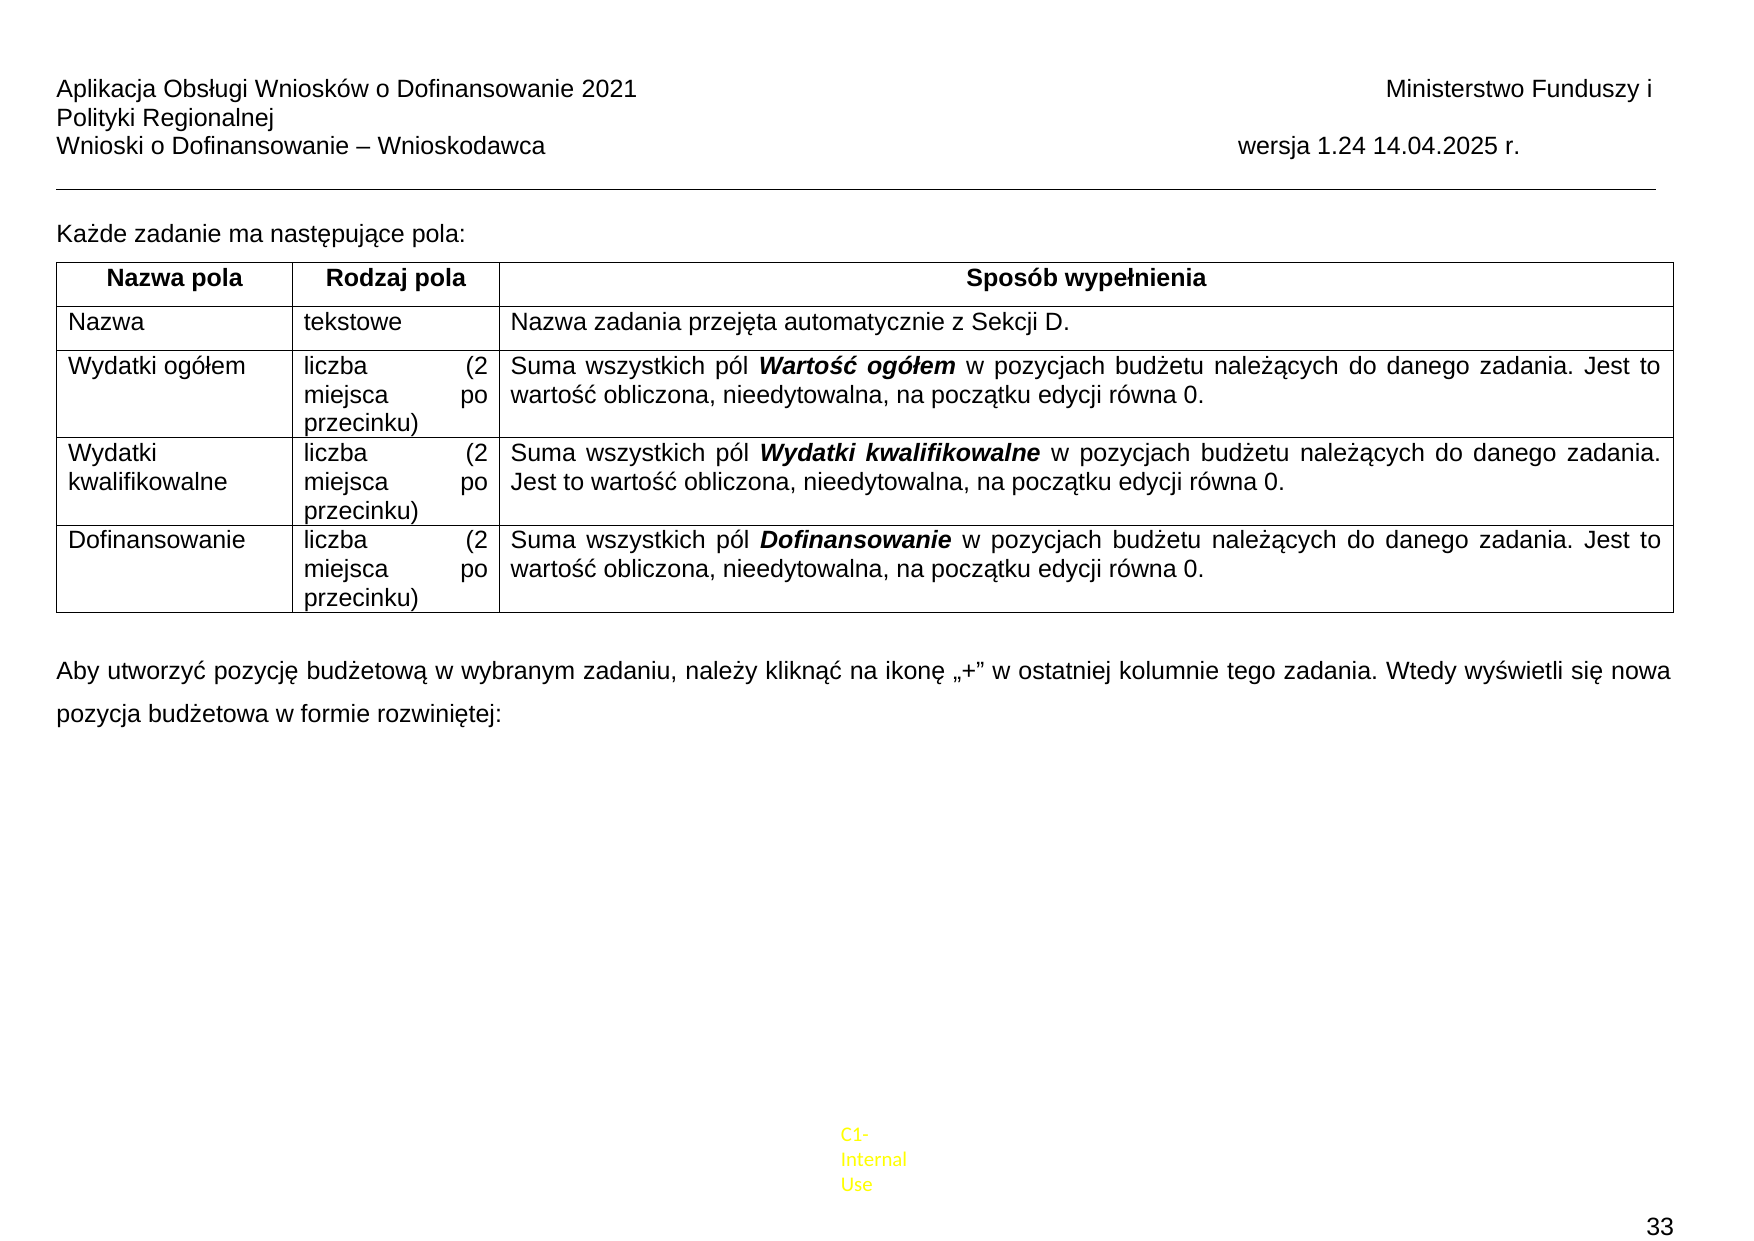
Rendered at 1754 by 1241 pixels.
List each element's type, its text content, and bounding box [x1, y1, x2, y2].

table_cell Wydatki ogółem [57, 351, 292, 437]
table_cell Suma wszystkich pól Wartość ogółem w pozycjach budżetu należących do danego zadania. Jest to wartość obliczona, nieedytowalna, na początku edycji równa 0. [500, 351, 1673, 437]
table_header Nazwa pola [57, 263, 292, 306]
table_cell liczba (2 miejsca po przecinku) [293, 351, 499, 437]
table_cell Wydatki kwalifikowalne [57, 438, 292, 524]
table_cell Dofinansowanie [57, 526, 292, 612]
table_cell Nazwa zadania przejęta automatycznie z Sekcji D. [500, 307, 1673, 350]
text Każde zadanie ma następujące pola: [56, 219, 1674, 247]
table_cell tekstowe [293, 307, 499, 350]
table_header Sposób wypełnienia [500, 263, 1673, 306]
table_cell liczba (2 miejsca po przecinku) [293, 438, 499, 524]
table_cell Suma wszystkich pól Wydatki kwalifikowalne w pozycjach budżetu należących do danego zadania. Jest to wartość obliczona, nieedytowalna, na początku edycji równa 0. [500, 438, 1673, 524]
table_cell liczba (2 miejsca po przecinku) [293, 526, 499, 612]
table_cell Suma wszystkich pól Dofinansowanie w pozycjach budżetu należących do danego zadania. Jest to wartość obliczona, nieedytowalna, na początku edycji równa 0. [500, 526, 1673, 612]
table_header Rodzaj pola [293, 263, 499, 306]
text Aby utworzyć pozycję budżetową w wybranym zadaniu, należy kliknąć na ikonę „+” w ostatniej kolumnie tego zadania. Wtedy wyświetli się nowa pozycja budżetowa w formie rozwiniętej: [56, 656, 1674, 728]
table_cell Nazwa [57, 307, 292, 350]
